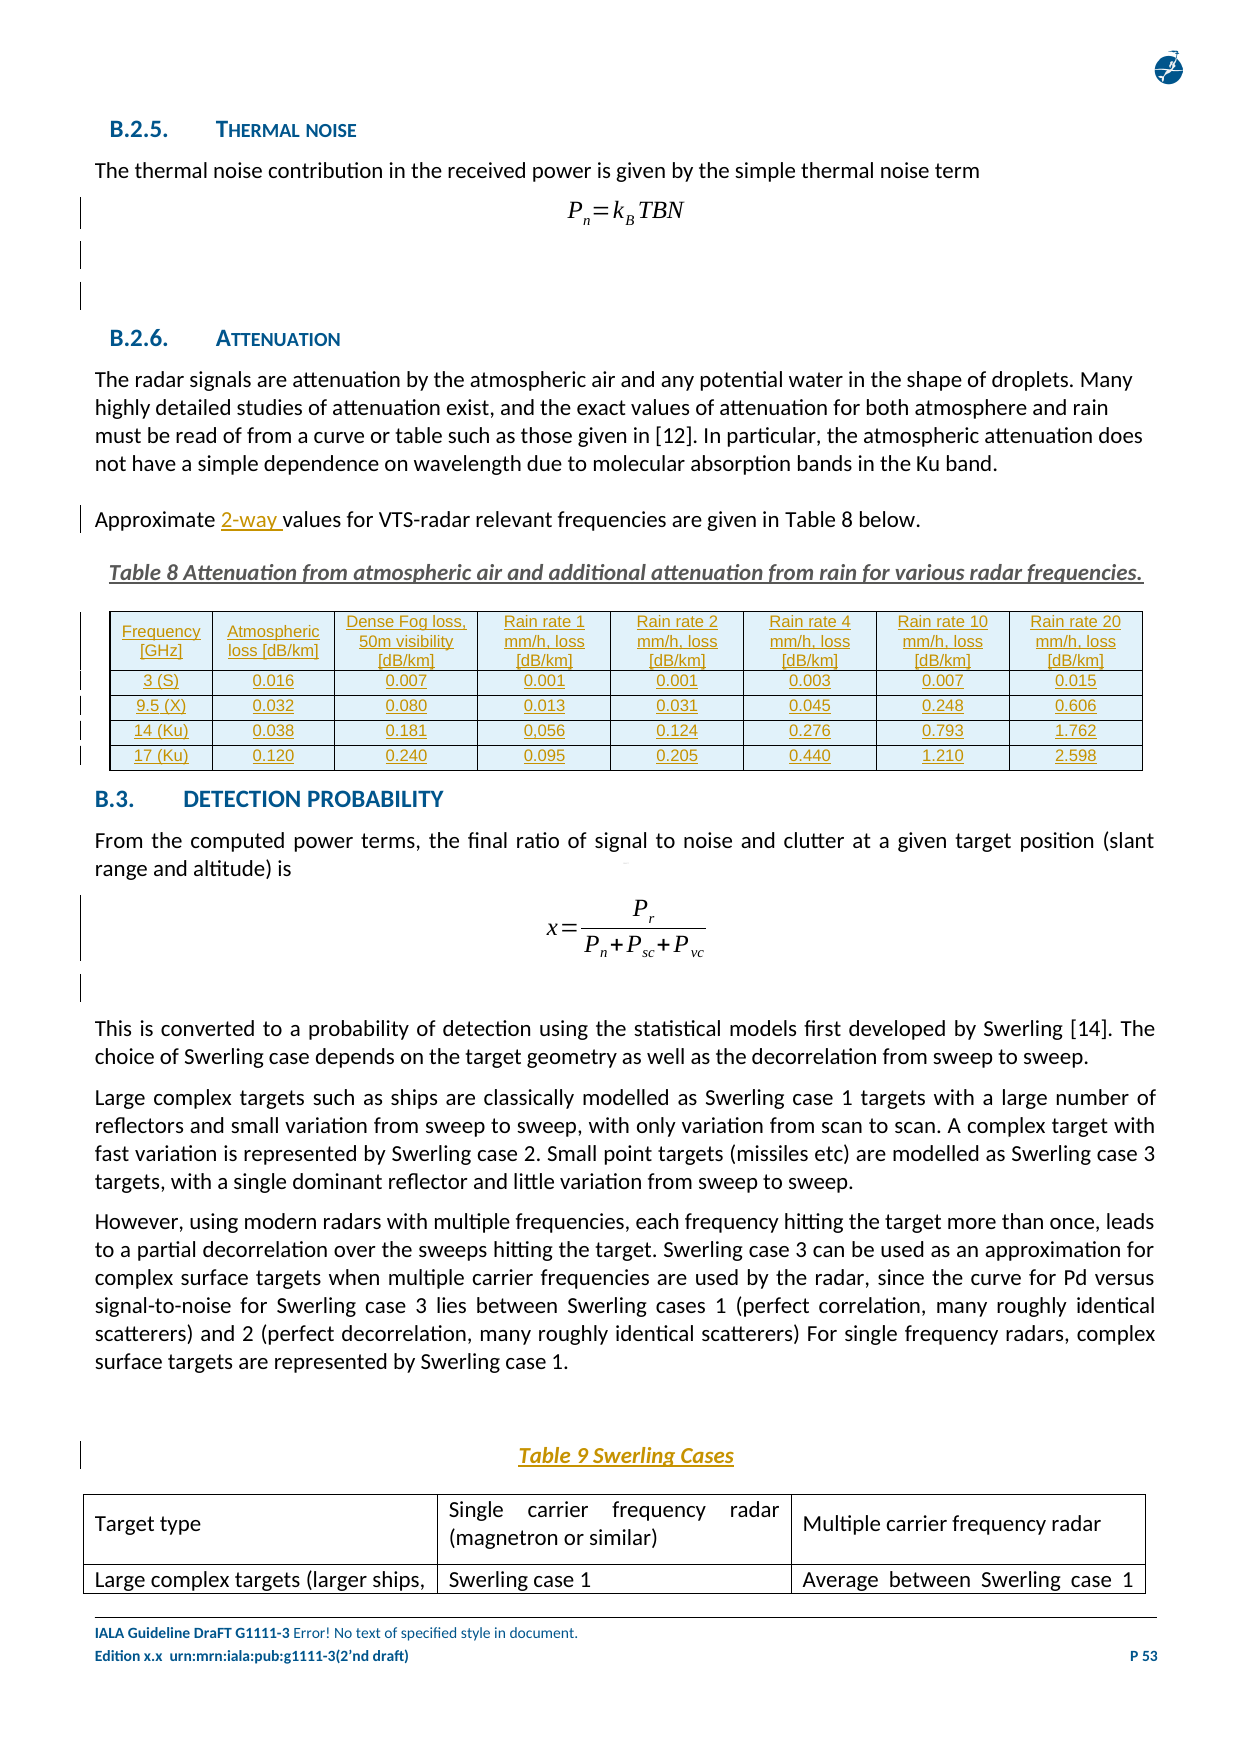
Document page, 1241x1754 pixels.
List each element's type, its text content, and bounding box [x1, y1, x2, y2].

text Large complex targets such as ships are classically modelled as Swerling case 1 targets with a large number of reflectors and small variation from sweep to sweep, with only variation from scan to scan. A complex target with fast variation is represented by Swerling case 2. Small point targets (missiles etc) are modelled as Swerling case 3 targets, with a single dominant reflector and little variation from sweep to sweep. [94, 1083, 1157, 1195]
text This is converted to a probability of detection using the statistical models first developed by Swerling [14]. The choice of Swerling case depends on the target geometry as well as the decorrelation from sweep to sweep. [94, 1014, 1157, 1070]
text Detection probability [94, 783, 1157, 814]
text Approximate values for VTS-radar relevant frequencies are given in Table 8 below. [94, 505, 1157, 533]
text Table 8 Attenuation from atmospheric air and additional attenuation from rain for various radar frequencies. [94, 558, 1157, 586]
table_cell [792, 1565, 1145, 1593]
table_header Single carrier frequency radar (magnetron or similar) [438, 1495, 791, 1564]
text The thermal noise contribution in the received power is given by the simple thermal noise term [94, 157, 1157, 185]
text From the computed power terms, the final ratio of signal to noise and clutter at a given target position (slant range and altitude) is [94, 826, 1157, 882]
text However, using modern radars with multiple frequencies, each frequency hitting the target more than once, leads to a partial decorrelation over the sweeps hitting the target. Swerling case 3 can be used as an approximation for complex surface targets when multiple carrier frequencies are used by the radar, since the curve for Pd versus signal-to-noise for Swerling case 3 lies between Swerling cases 1 (perfect correlation, many roughly identical scatterers) and 2 (perfect decorrelation, many roughly identical scatterers) For single frequency radars, complex surface targets are represented by Swerling case 1. [94, 1207, 1157, 1376]
table_header Target type [84, 1495, 437, 1564]
picture [1123, 0, 1241, 119]
table_header Multiple carrier frequency radar [792, 1495, 1145, 1564]
text Thermal noise [109, 114, 1157, 144]
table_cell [84, 1565, 437, 1593]
text Attenuation [109, 322, 1157, 353]
text The radar signals are attenuation by the atmospheric air and any potential water in the shape of droplets. Many highly detailed studies of attenuation exist, and the exact values of attenuation for both atmosphere and rain must be read of from a curve or table such as those given in [12]. In particular, the atmospheric attenuation does not have a simple dependence on wavelength due to molecular absorption bands in the Ku band. [94, 365, 1157, 477]
table_cell Swerling case 1 [438, 1565, 791, 1593]
